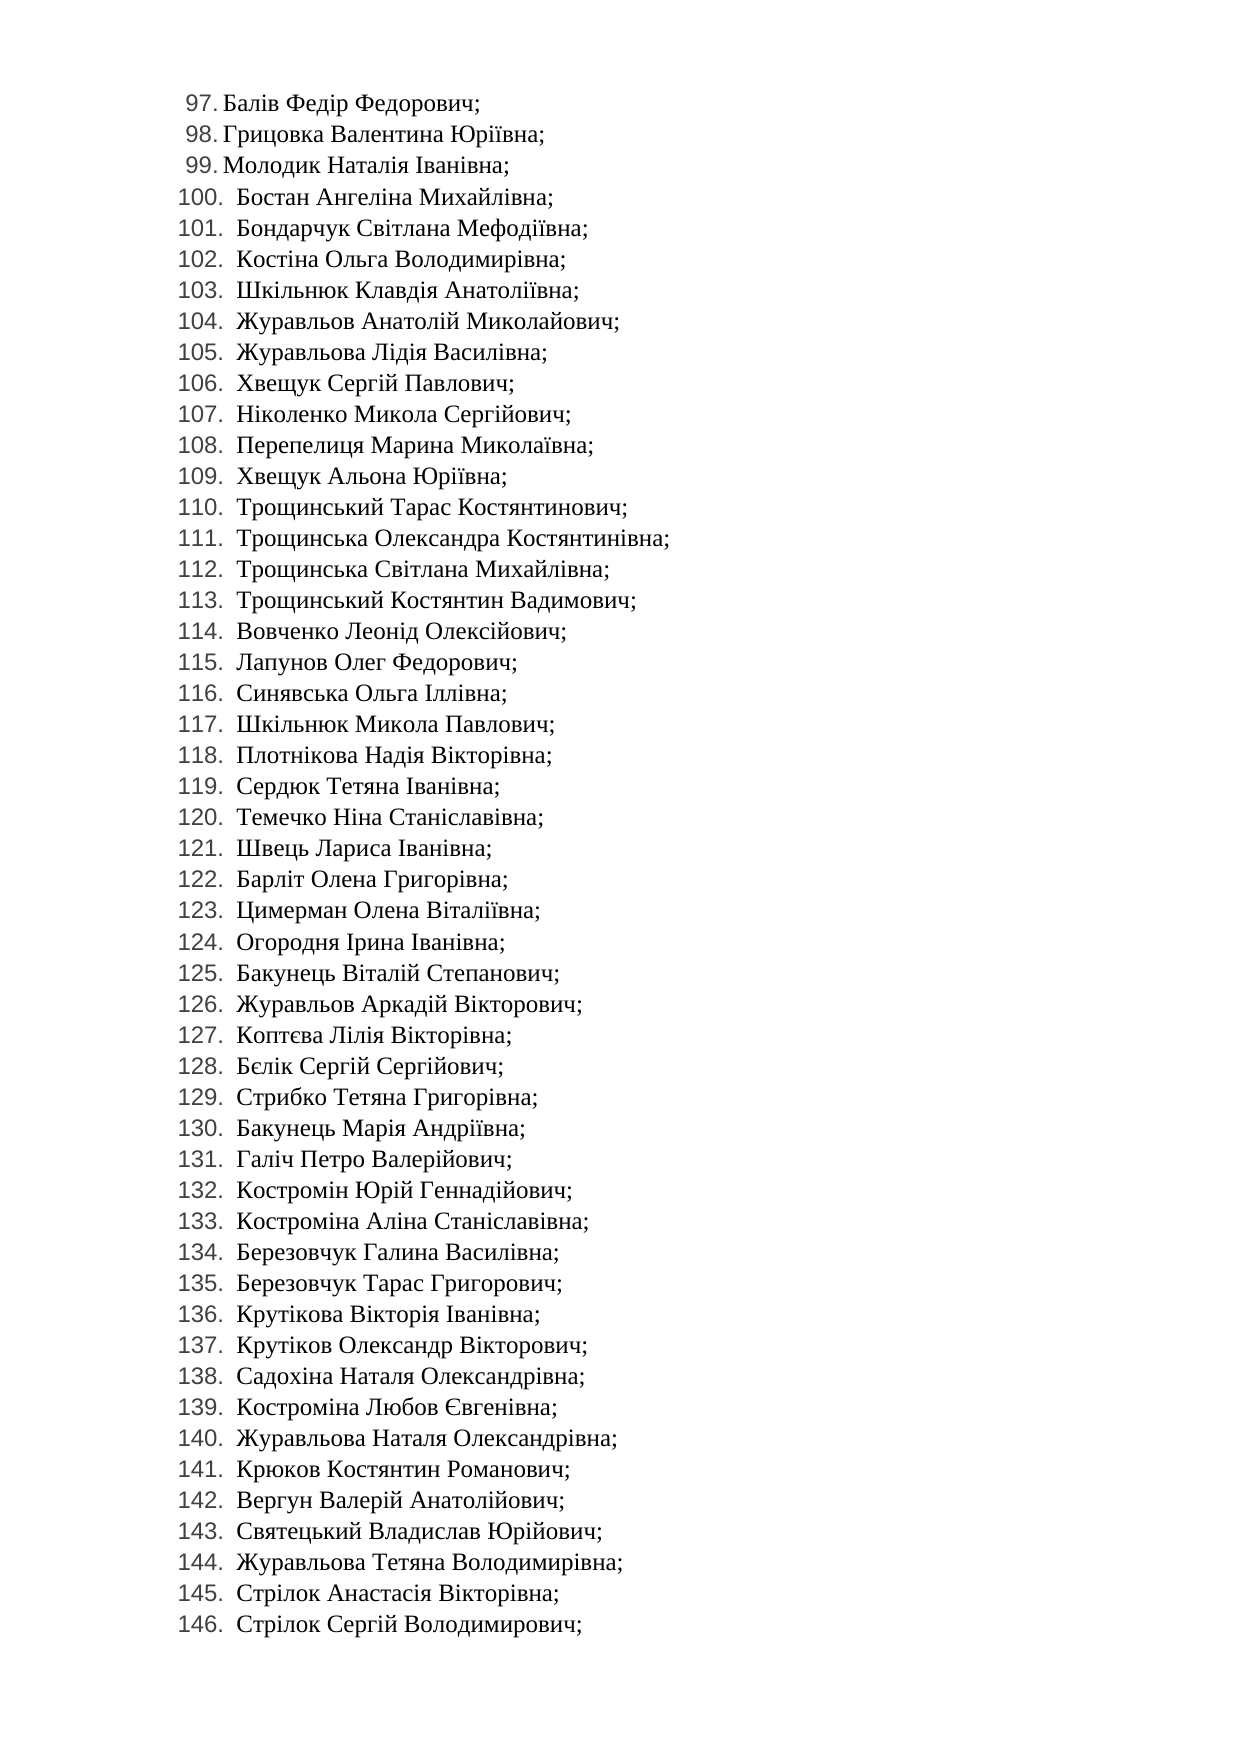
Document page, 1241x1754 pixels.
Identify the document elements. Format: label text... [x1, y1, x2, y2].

list Садохіна Наталя Олександрівна; [177, 1361, 1152, 1390]
list Березовчук Тарас Григорович; [177, 1268, 1152, 1297]
list Крутіков Олександр Вікторович; [177, 1330, 1152, 1359]
list Ніколенко Микола Сергійович; [177, 399, 1152, 428]
list Хвещук Сергій Павлович; [177, 368, 1152, 397]
list Журавльова Лідія Василівна; [177, 337, 1152, 366]
list Швець Лариса Іванівна; [177, 833, 1152, 862]
list Вовченко Леонід Олексійович; [177, 616, 1152, 645]
list Коптєва Лілія Вікторівна; [177, 1020, 1152, 1048]
list Крюков Костянтин Романович; [177, 1454, 1152, 1483]
list Сердюк Тетяна Іванівна; [177, 771, 1152, 800]
list Березовчук Галина Василівна; [177, 1237, 1152, 1266]
list Стрілок Сергій Володимирович; [177, 1609, 1152, 1638]
list Журавльов Аркадій Вікторович; [177, 989, 1152, 1017]
list Журавльова Наталя Олександрівна; [177, 1423, 1152, 1452]
list Бакунець Марія Андріївна; [177, 1113, 1152, 1142]
list Бєлік Сергій Сергійович; [177, 1051, 1152, 1079]
list Лапунов Олег Федорович; [177, 647, 1152, 676]
list Огородня Ірина Іванівна; [177, 927, 1152, 955]
list Шкільнюк Клавдія Анатоліївна; [177, 275, 1152, 303]
list Костромін Юрій Геннадійович; [177, 1175, 1152, 1204]
list Бакунець Віталій Степанович; [177, 958, 1152, 986]
list Темечко Ніна Станіславівна; [177, 802, 1152, 831]
list Стрілок Анастасія Вікторівна; [177, 1578, 1152, 1607]
list Молодик Наталія Іванівна; [185, 151, 1152, 179]
list Плотнікова Надія Вікторівна; [177, 740, 1152, 769]
list Костроміна Любов Євгенівна; [177, 1392, 1152, 1421]
list Журавльов Анатолій Миколайович; [177, 306, 1152, 334]
list Костіна Ольга Володимирівна; [177, 244, 1152, 272]
list Трощинська Світлана Михайлівна; [177, 554, 1152, 583]
list Бондарчук Світлана Мефодіївна; [177, 213, 1152, 241]
list Перепелиця Марина Миколаївна; [177, 430, 1152, 459]
list Вергун Валерій Анатолійович; [177, 1485, 1152, 1514]
list Цимерман Олена Віталіївна; [177, 896, 1152, 924]
list Трощинська Олександра Костянтинівна; [177, 523, 1152, 552]
list Шкільнюк Микола Павлович; [177, 709, 1152, 738]
list Святецький Владислав Юрійович; [177, 1516, 1152, 1545]
list Синявська Ольга Іллівна; [177, 678, 1152, 707]
list Крутікова Вікторія Іванівна; [177, 1299, 1152, 1328]
list Стрибко Тетяна Григорівна; [177, 1082, 1152, 1111]
list Грицовка Валентина Юріївна; [185, 119, 1152, 148]
list Трощинський Костянтин Вадимович; [177, 585, 1152, 614]
list Журавльова Тетяна Володимирівна; [177, 1547, 1152, 1576]
list Хвещук Альона Юріївна; [177, 461, 1152, 490]
list Трощинський Тарас Костянтинович; [177, 492, 1152, 521]
list Бостан Ангеліна Михайлівна; [177, 182, 1152, 210]
list Галіч Петро Валерійович; [177, 1144, 1152, 1173]
list Костроміна Аліна Станіславівна; [177, 1206, 1152, 1235]
list Балів Федір Федорович; [185, 88, 1152, 117]
list Барліт Олена Григорівна; [177, 864, 1152, 893]
